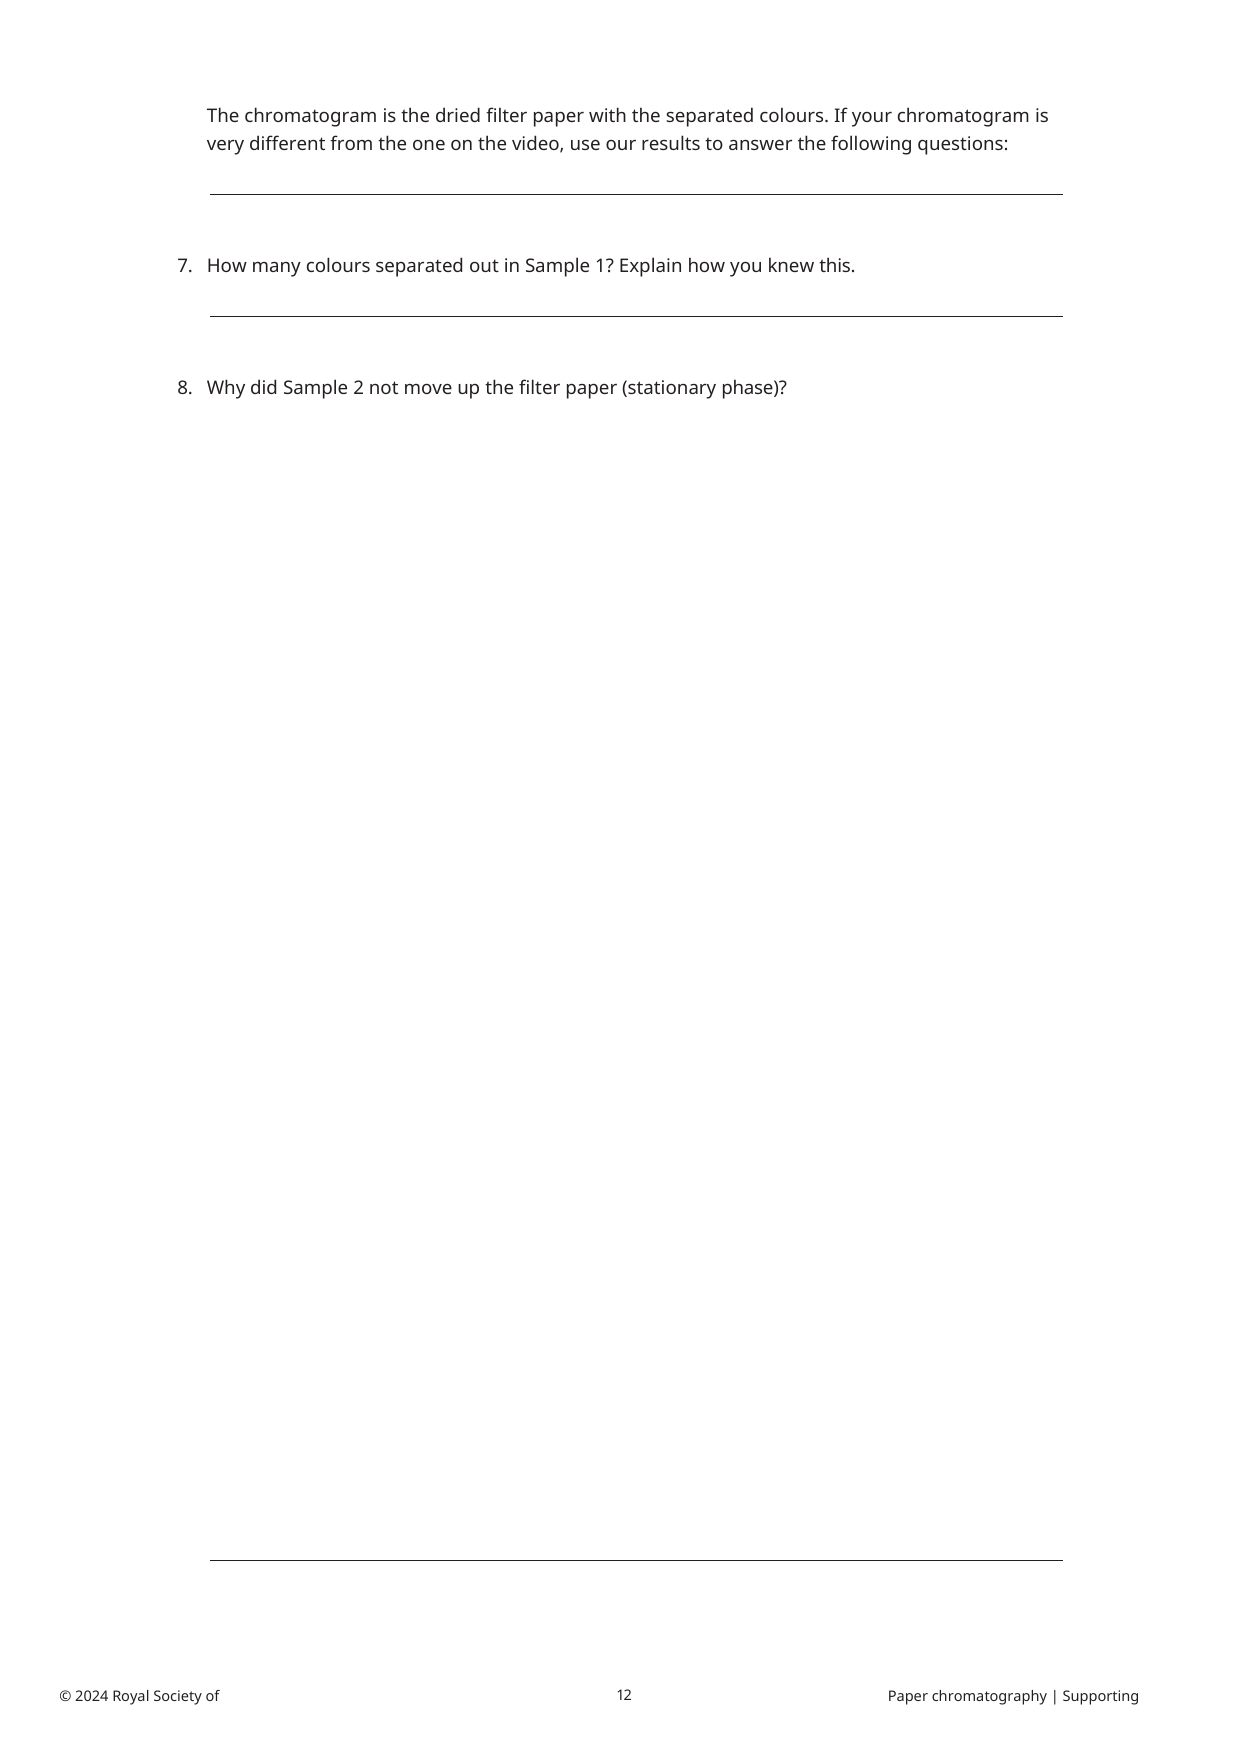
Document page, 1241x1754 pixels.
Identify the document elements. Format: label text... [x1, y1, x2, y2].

list How many colours separated out in Sample 1? Explain how you knew this. [177, 252, 1192, 278]
text The chromatogram is the dried filter paper with the separated colours. If your chromatogram is very different from the one on the video, use our results to answer the following questions: [207, 102, 1062, 156]
list Why did Sample 2 not move up the filter paper (stationary phase)? [177, 374, 1192, 400]
